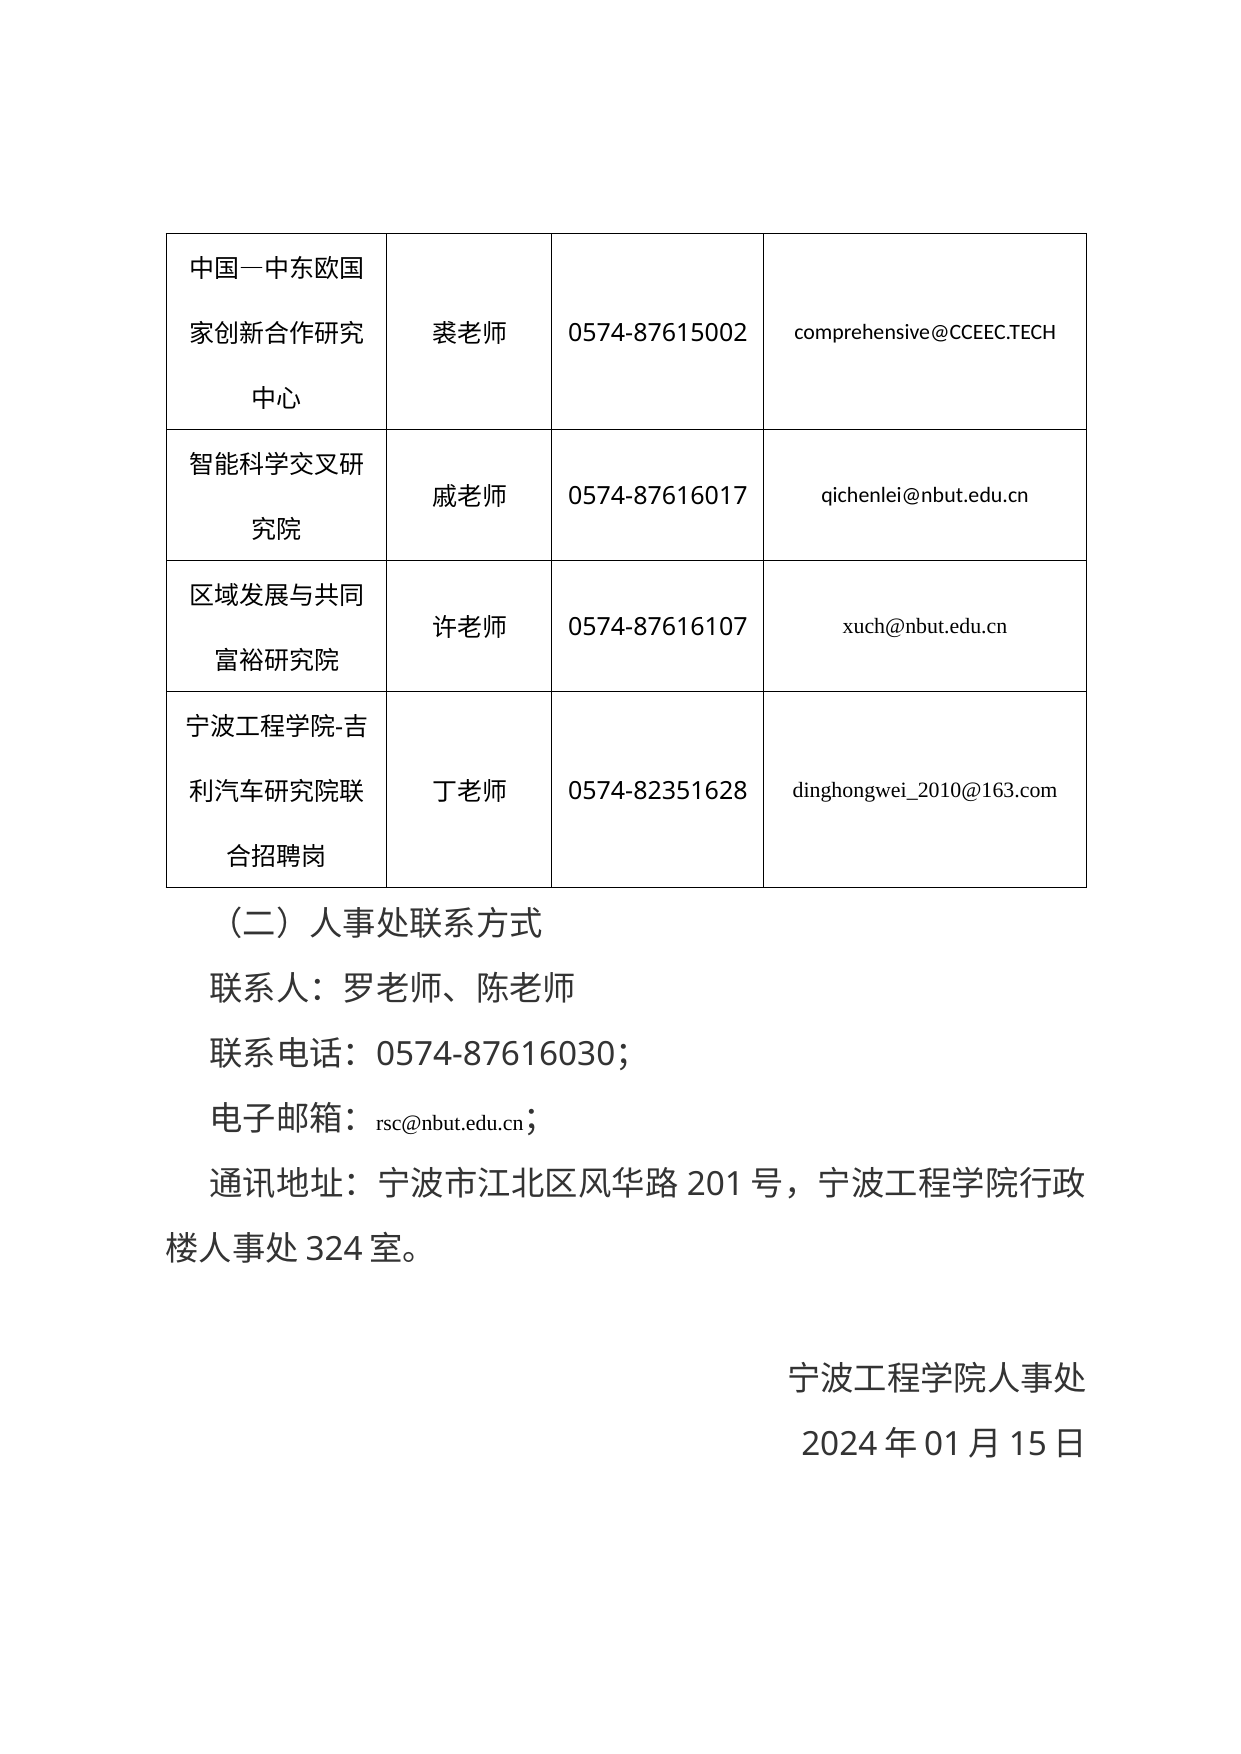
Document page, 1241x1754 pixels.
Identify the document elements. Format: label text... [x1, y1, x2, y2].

text 联系人：罗老师、陈老师 [165, 953, 1087, 1018]
table_cell qichenlei@nbut.edu.cn [764, 430, 1086, 560]
table_cell 0574-87616017 [552, 430, 763, 560]
table_cell 区域发展与共同富裕研究院 [167, 561, 386, 691]
table_cell xuch@nbut.edu.cn [764, 561, 1086, 691]
text 宁波工程学院人事处 [165, 1343, 1087, 1408]
table_cell 宁波工程学院-吉利汽车研究院联合招聘岗 [167, 692, 386, 887]
text 2024年01月15日 [165, 1408, 1087, 1473]
table_cell 丁老师 [387, 692, 551, 887]
table_cell 中国—中东欧国家创新合作研究中心 [167, 234, 386, 429]
text 电子邮箱：rsc@nbut.edu.cn； [165, 1083, 1087, 1148]
table_cell 0574-87616107 [552, 561, 763, 691]
table_cell 0574-87615002 [552, 234, 763, 429]
table_cell 许老师 [387, 561, 551, 691]
table_cell comprehensive@CCEEC.TECH [764, 234, 1086, 429]
text （二）人事处联系方式 [165, 888, 1087, 953]
table_cell 智能科学交叉研究院 [167, 430, 386, 560]
text 通讯地址：宁波市江北区风华路201号，宁波工程学院行政楼人事处324室。 [165, 1148, 1087, 1278]
table_cell 裘老师 [387, 234, 551, 429]
table_cell dinghongwei_2010@163.com [764, 692, 1086, 887]
table_cell 戚老师 [387, 430, 551, 560]
text 联系电话：0574-87616030； [165, 1018, 1087, 1083]
table_cell 0574-82351628 [552, 692, 763, 887]
